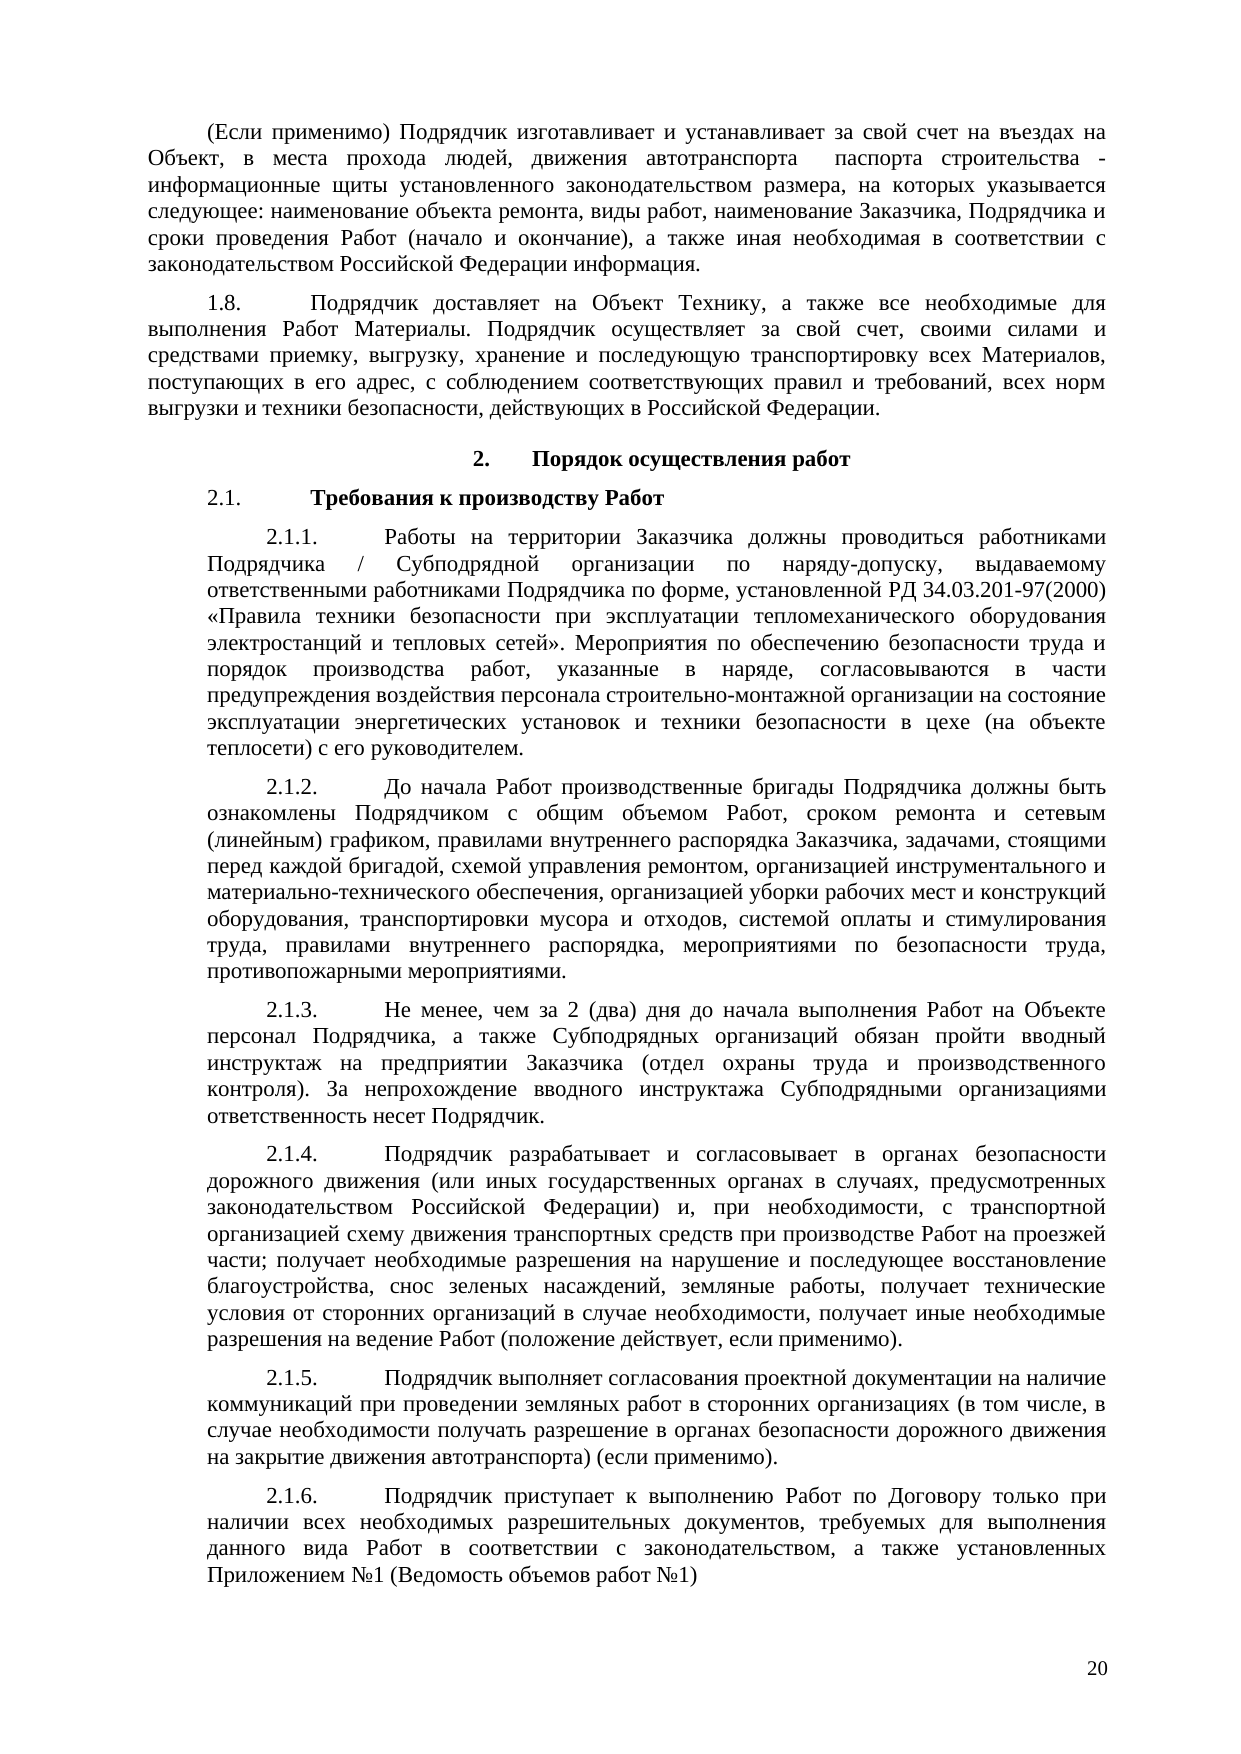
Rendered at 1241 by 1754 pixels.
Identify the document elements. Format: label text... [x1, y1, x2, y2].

text Подрядчик приступает к выполнению Работ по Договору только при наличии всех необходимых разрешительных документов, требуемых для выполнения данного вида Работ в соответствии с законодательством, а также установленных Приложением №1 (Ведомость объемов работ №1) [207, 1482, 1107, 1587]
text Требования к производству Работ [148, 484, 1107, 511]
text Работы на территории Заказчика должны проводиться работниками Подрядчика / Субподрядной организации по наряду-допуску, выдаваемому ответственными работниками Подрядчика по форме, установленной РД 34.03.201-97(2000) «Правила техники безопасности при эксплуатации тепломеханического оборудования электростанций и тепловых сетей». Мероприятия по обеспечению безопасности труда и порядок производства работ, указанные в наряде, согласовываются в части предупреждения воздействия персонала строительно-монтажной организации на состояние эксплуатации энергетических установок и техники безопасности в цехе (на объекте теплосети) с его руководителем. [207, 523, 1107, 760]
list (Если применимо) Подрядчик изготавливает и устанавливает за свой счет на въездах на Объект, в места прохода людей, движения автотранспорта паспорта строительства - информационные щиты установленного законодательством размера, на которых указывается следующее: наименование объекта ремонта, виды работ, наименование Заказчика, Подрядчика и сроки проведения Работ (начало и окончание), а также иная необходимая в соответствии с законодательством Российской Федерации информация. [148, 118, 1107, 276]
text Не менее, чем за 2 (два) дня до начала выполнения Работ на Объекте персонал Подрядчика, а также Субподрядных организаций обязан пройти вводный инструктаж на предприятии Заказчика (отдел охраны труда и производственного контроля). За непрохождение вводного инструктажа Субподрядными организациями ответственность несет Подрядчик. [207, 996, 1107, 1128]
text Подрядчик разрабатывает и согласовывает в органах безопасности дорожного движения (или иных государственных органах в случаях, предусмотренных законодательством Российской Федерации) и, при необходимости, с транспортной организацией схему движения транспортных средств при производстве Работ на проезжей части; получает необходимые разрешения на нарушение и последующее восстановление благоустройства, снос зеленых насаждений, земляные работы, получает технические условия от сторонних организаций в случае необходимости, получает иные необходимые разрешения на ведение Работ (положение действует, если применимо). [207, 1141, 1107, 1351]
text Подрядчик выполняет согласования проектной документации на наличие коммуникаций при проведении земляных работ в сторонних организациях (в том числе, в случае необходимости получать разрешение в органах безопасности дорожного движения на закрытие движения автотранспорта) (если применимо). [207, 1364, 1107, 1469]
text До начала Работ производственные бригады Подрядчика должны быть ознакомлены Подрядчиком с общим объемом Работ, сроком ремонта и сетевым (линейным) графиком, правилами внутреннего распорядка Заказчика, задачами, стоящими перед каждой бригадой, схемой управления ремонтом, организацией инструментального и материально-технического обеспечения, организацией уборки рабочих мест и конструкций оборудования, транспортировки мусора и отходов, системой оплаты и стимулирования труда, правилами внутреннего распорядка, мероприятиями по безопасности труда, противопожарными мероприятиями. [207, 773, 1107, 984]
text Подрядчик доставляет на Объект Технику, а также все необходимые для выполнения Работ Материалы. Подрядчик осуществляет за свой счет, своими силами и средствами приемку, выгрузку, хранение и последующую транспортировку всех Материалов, поступающих в его адрес, с соблюдением соответствующих правил и требований, всех норм выгрузки и техники безопасности, действующих в Российской Федерации. [148, 289, 1107, 421]
text Порядок осуществления работ [443, 446, 1107, 472]
